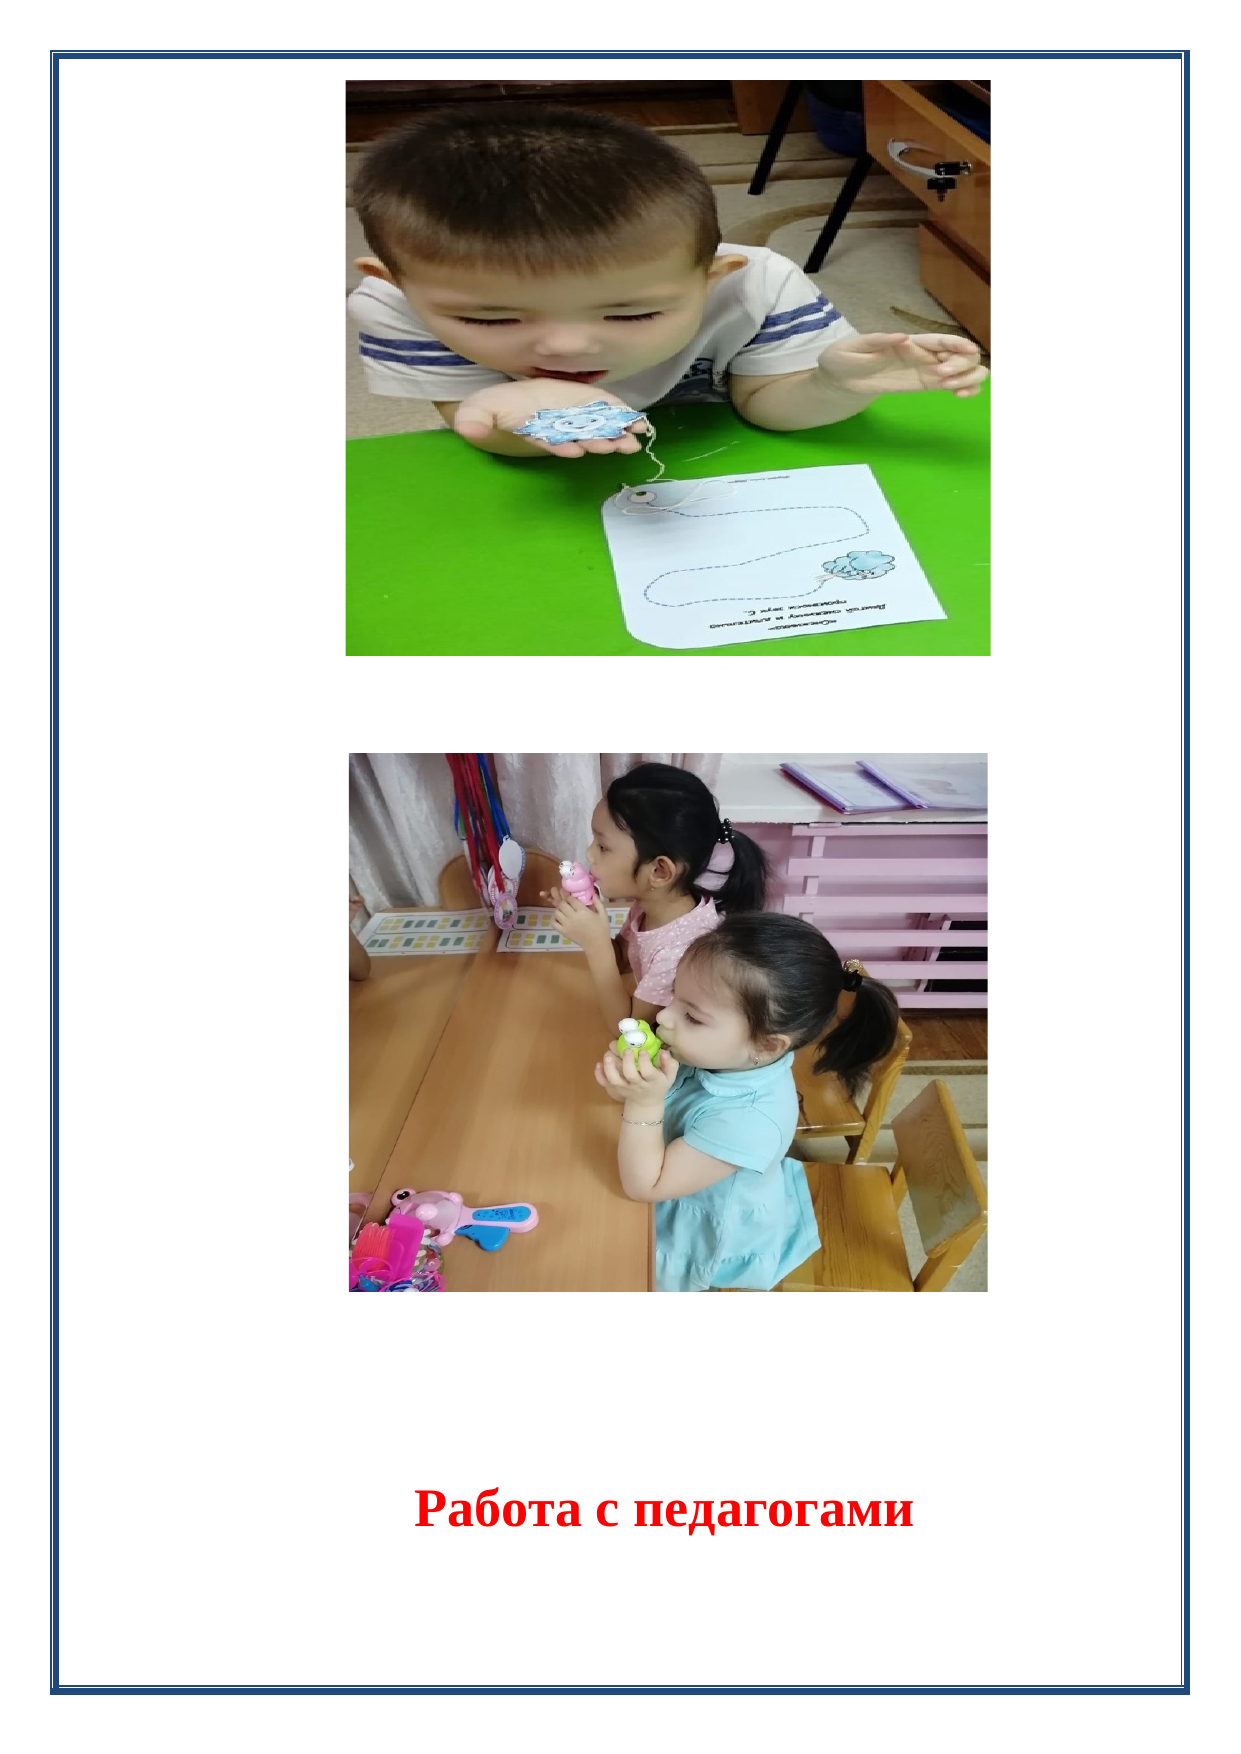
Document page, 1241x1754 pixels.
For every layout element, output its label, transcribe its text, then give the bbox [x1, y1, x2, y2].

picture [348, 753, 988, 1292]
text Работа с педагогами [177, 1476, 1152, 1538]
picture [345, 80, 991, 656]
